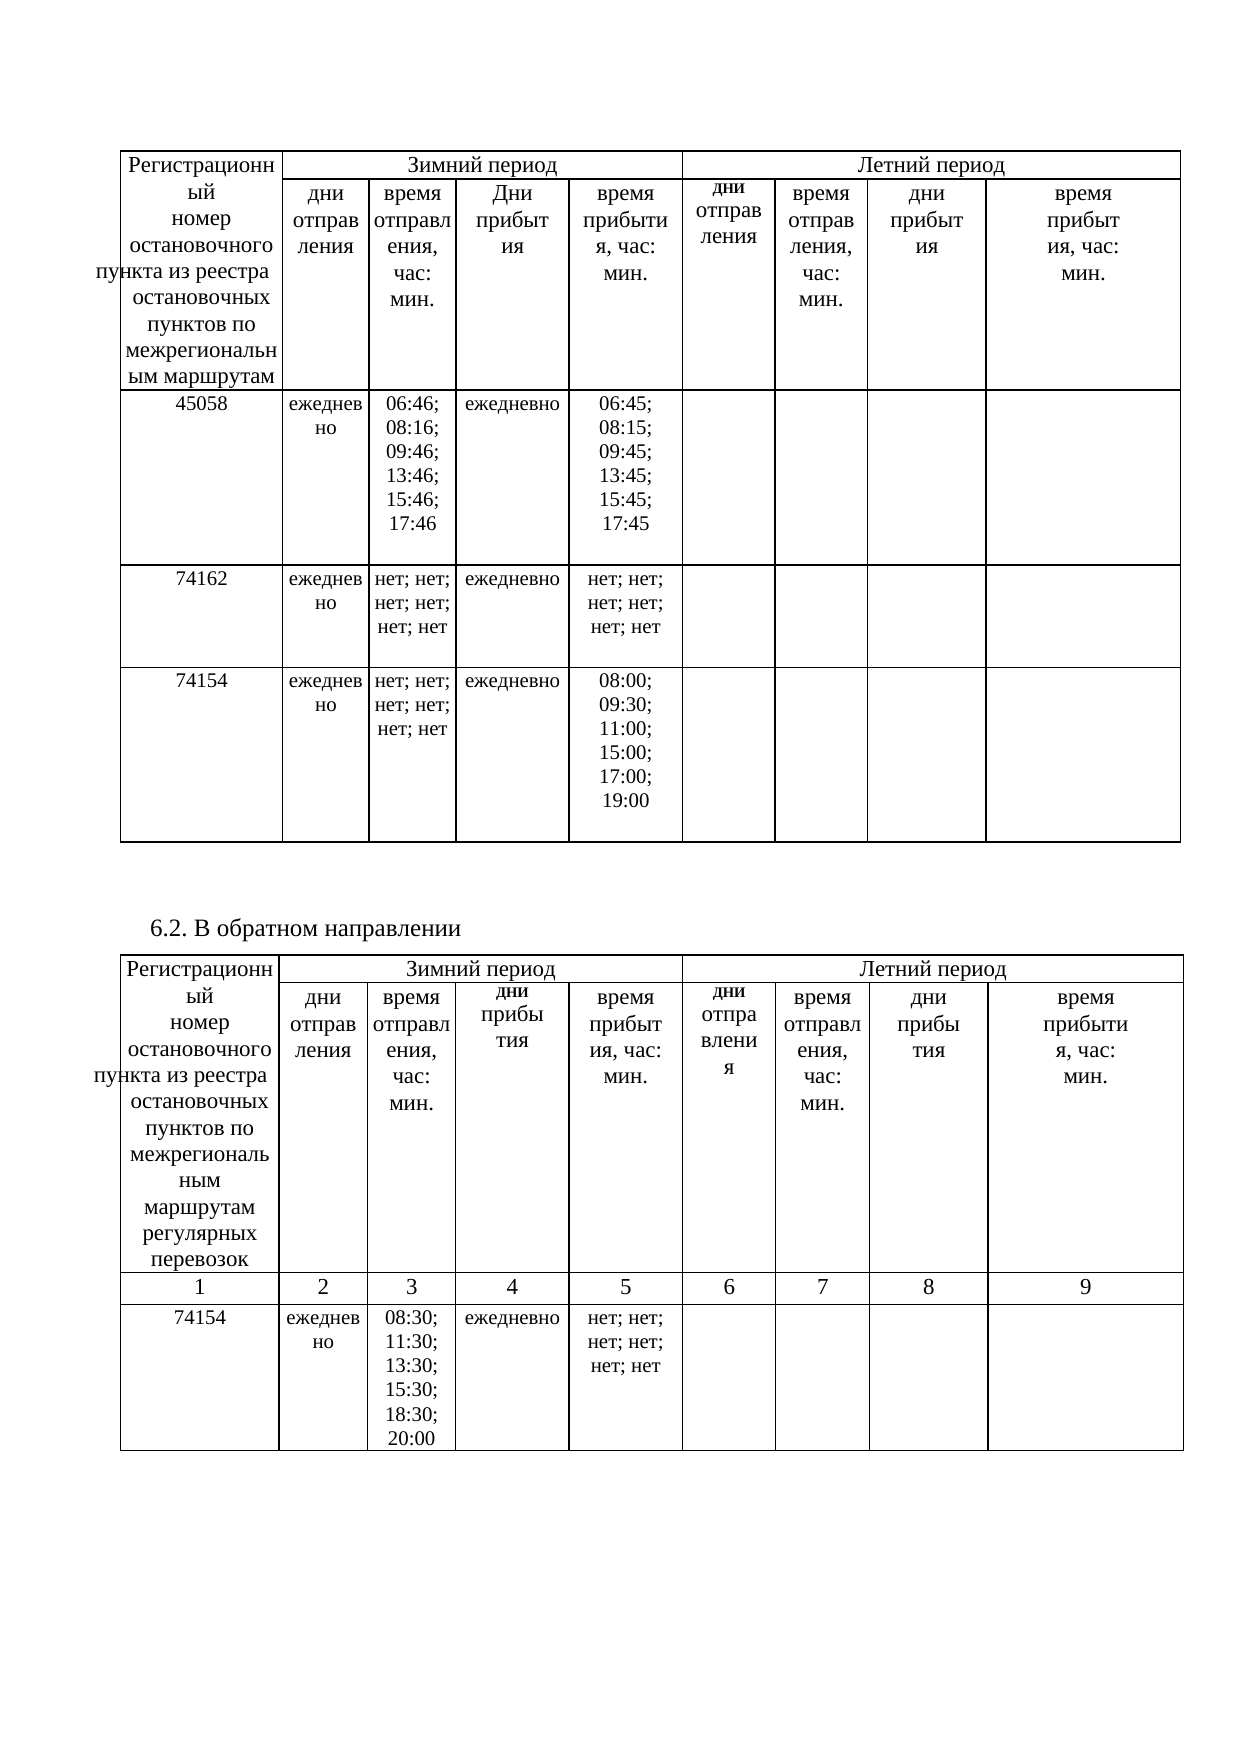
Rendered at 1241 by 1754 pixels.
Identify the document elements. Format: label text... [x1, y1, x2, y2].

table_cell 9 [989, 1273, 1183, 1304]
table_cell ежедневно [283, 566, 368, 666]
table_header Зимний период [283, 152, 682, 178]
table_cell время отправ ления, час: мин. [776, 180, 867, 389]
table_cell 4 [456, 1273, 568, 1304]
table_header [121, 152, 282, 389]
table_cell [683, 566, 774, 666]
table_cell ежедневно [283, 668, 368, 841]
table_cell время прибыт ия, час: мин. [987, 180, 1180, 389]
table_cell 5 [570, 1273, 682, 1304]
table_cell 08:00; 09:30; 11:00; 15:00; 17:00; 19:00 [570, 668, 682, 841]
table_cell 3 [368, 1273, 455, 1304]
table_cell [776, 391, 867, 564]
table_cell [987, 566, 1180, 666]
table_cell ежедневно [283, 391, 368, 564]
table_cell 74154 [121, 1305, 278, 1449]
table_cell 8 [870, 1273, 987, 1304]
table_cell 74154 [121, 668, 282, 841]
table_cell ежедневно [457, 391, 568, 564]
table_cell 6 [683, 1273, 775, 1304]
text 6.2. В обратном направлении [150, 913, 1090, 941]
table_cell дни отправ ления [280, 983, 367, 1272]
table_cell нет; нет; нет; нет; нет; нет [370, 566, 455, 666]
table_cell [868, 391, 985, 564]
table_cell [868, 668, 985, 841]
table_cell время отправл ения, час: мин. [776, 983, 869, 1272]
table_cell время прибыти я, час: мин. [989, 983, 1183, 1272]
table_cell время прибыт ия, час: мин. [570, 983, 682, 1272]
table_cell нет; нет; нет; нет; нет; нет [370, 668, 455, 841]
table_cell Дни прибыт ия [457, 180, 568, 389]
table_header Летний период [683, 956, 1183, 982]
table_cell [987, 391, 1180, 564]
table_cell [776, 566, 867, 666]
table_cell [987, 668, 1180, 841]
table_cell [683, 668, 774, 841]
table_cell ДНИ отпра влени я [683, 983, 775, 1272]
table_cell время отправл ения, час: мин. [370, 180, 455, 389]
table_cell 08:30; 11:30; 13:30; 15:30; 18:30; 20:00 [368, 1305, 455, 1449]
table_cell ежедневно [280, 1305, 367, 1449]
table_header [121, 956, 278, 1272]
table_cell нет; нет; нет; нет; нет; нет [570, 1305, 682, 1449]
table_header Летний период [683, 152, 1180, 178]
table_cell [989, 1305, 1183, 1449]
table_cell [870, 1305, 987, 1449]
table_cell 45058 [121, 391, 282, 564]
table_header Зимний период [280, 956, 682, 982]
table_cell ежедневно [457, 566, 568, 666]
table_cell дни отправ ления [283, 180, 368, 389]
table_cell ДНИ отправ ления [683, 180, 774, 389]
table_cell нет; нет; нет; нет; нет; нет [570, 566, 682, 666]
table_cell ДНИ прибы тия [456, 983, 568, 1272]
table_cell дни прибы тия [870, 983, 987, 1272]
table_cell [683, 1305, 775, 1449]
table_cell 06:45; 08:15; 09:45; 13:45; 15:45; 17:45 [570, 391, 682, 564]
table_cell 2 [280, 1273, 367, 1304]
table_cell дни прибыт ия [868, 180, 985, 389]
table_cell время прибыти я, час: мин. [570, 180, 682, 389]
table_cell 06:46; 08:16; 09:46; 13:46; 15:46; 17:46 [370, 391, 455, 564]
table_cell [683, 391, 774, 564]
table_cell [776, 1305, 869, 1449]
table_cell ежедневно [457, 668, 568, 841]
table_cell время отправл ения, час: мин. [368, 983, 455, 1272]
table_cell [776, 668, 867, 841]
table_cell 7 [776, 1273, 869, 1304]
table_cell ежедневно [456, 1305, 568, 1449]
table_cell 1 [121, 1273, 278, 1304]
table_cell [868, 566, 985, 666]
table_cell 74162 [121, 566, 282, 666]
